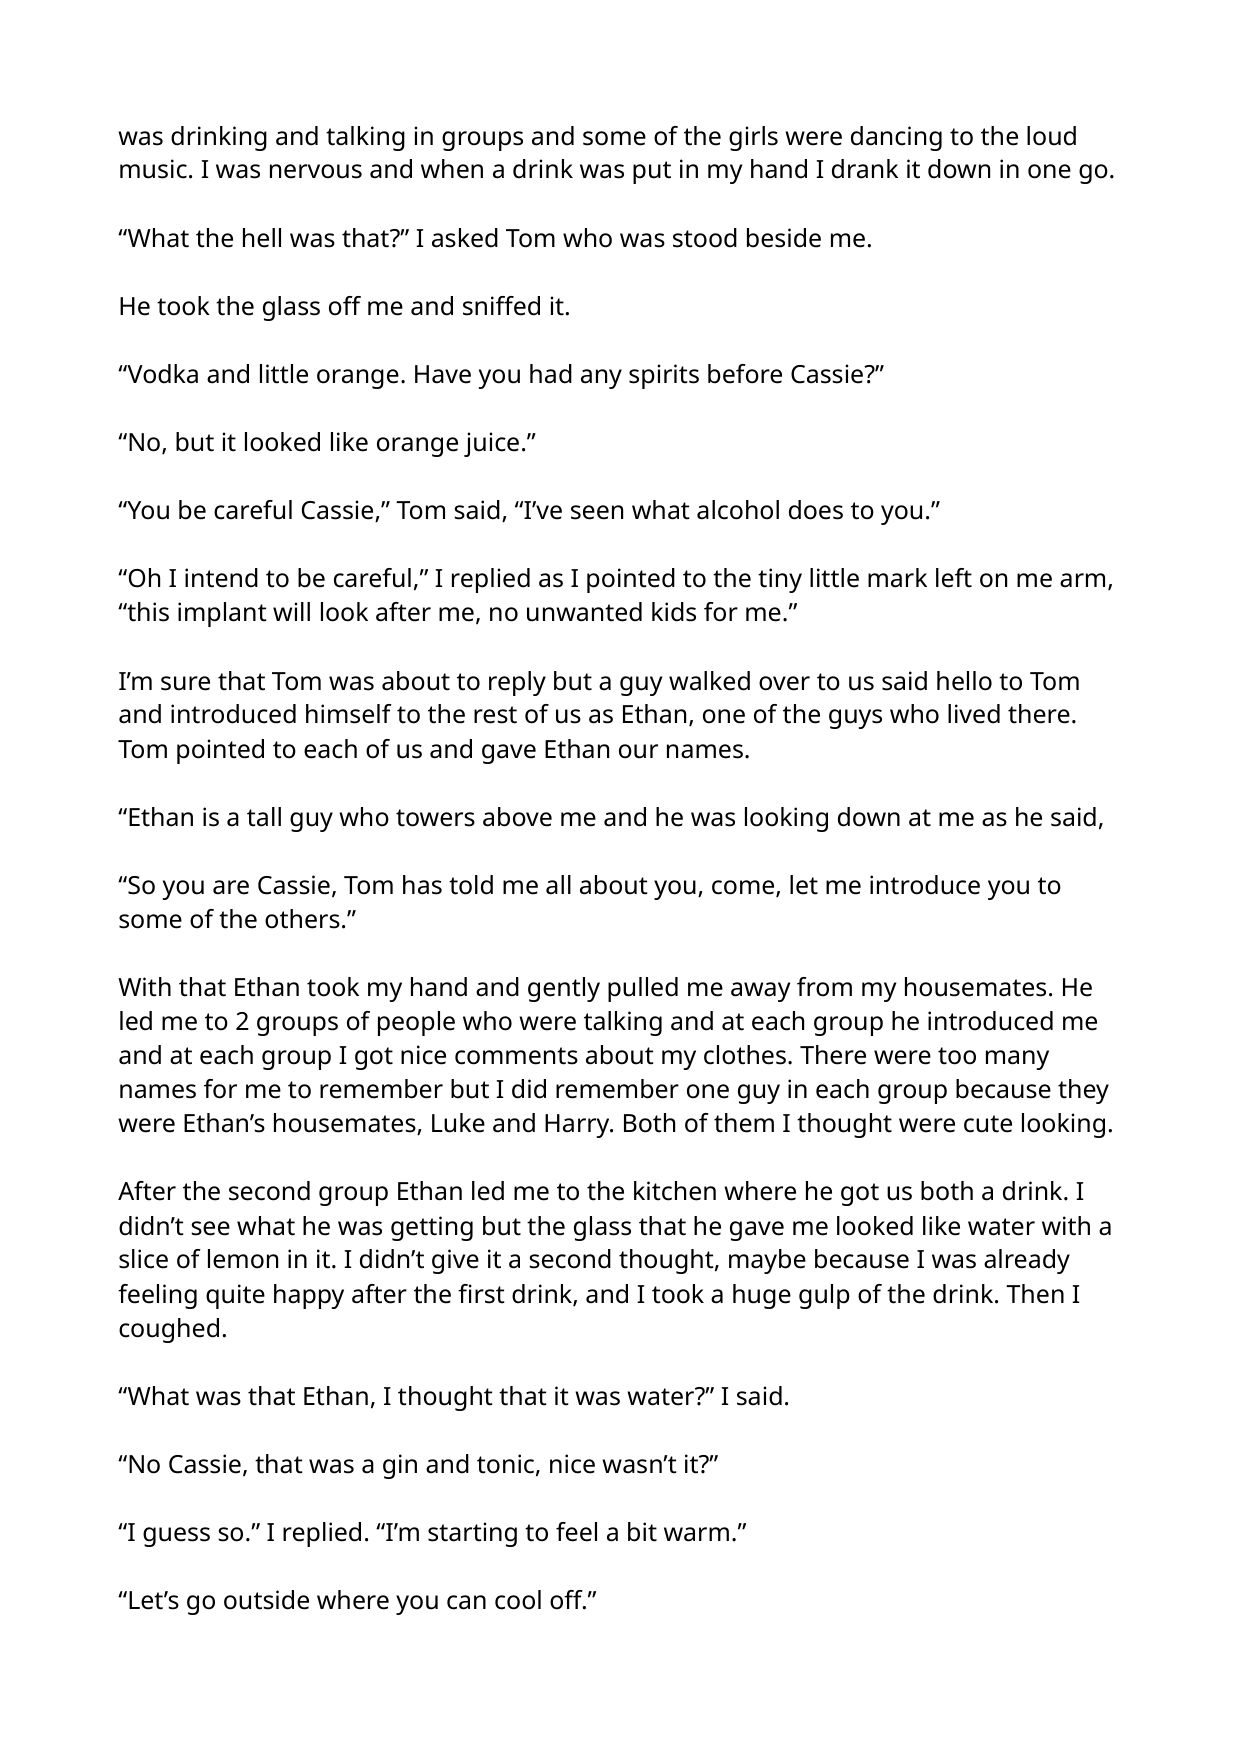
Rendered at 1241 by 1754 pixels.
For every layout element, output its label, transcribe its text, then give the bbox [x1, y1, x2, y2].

text “You be careful Cassie,” Tom said, “I’ve seen what alcohol does to you.” [118, 493, 1122, 527]
text “What the hell was that?” I asked Tom who was stood beside me. [118, 220, 1122, 254]
text “Oh I intend to be careful,” I replied as I pointed to the tiny little mark left on me arm, “this implant will look after me, no unwanted kids for me.” [118, 561, 1122, 629]
text “No Cassie, that was a gin and tonic, nice wasn’t it?” [118, 1447, 1122, 1481]
text “Ethan is a tall guy who towers above me and he was looking down at me as he said, [118, 799, 1122, 833]
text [118, 118, 1122, 186]
text “So you are Cassie, Tom has told me all about you, come, let me introduce you to some of the others.” [118, 867, 1122, 936]
text “No, but it looked like orange juice.” [118, 425, 1122, 459]
text He took the glass off me and sniffed it. [118, 288, 1122, 322]
text “I guess so.” I replied. “I’m starting to feel a bit warm.” [118, 1515, 1122, 1549]
text “Let’s go outside where you can cool off.” [118, 1583, 1122, 1617]
text I’m sure that Tom was about to reply but a guy walked over to us said hello to Tom and introduced himself to the rest of us as Ethan, one of the guys who lived there. Tom pointed to each of us and gave Ethan our names. [118, 663, 1122, 765]
text With that Ethan took my hand and gently pulled me away from my housemates. He led me to 2 groups of people who were talking and at each group he introduced me and at each group I got nice comments about my clothes. There were too many names for me to remember but I did remember one guy in each group because they were Ethan’s housemates, Luke and Harry. Both of them I thought were cute looking. [118, 970, 1122, 1140]
text After the second group Ethan led me to the kitchen where he got us both a drink. I didn’t see what he was getting but the glass that he gave me looked like water with a slice of lemon in it. I didn’t give it a second thought, maybe because I was already feeling quite happy after the first drink, and I took a huge gulp of the drink. Then I coughed. [118, 1174, 1122, 1344]
text “Vodka and little orange. Have you had any spirits before Cassie?” [118, 357, 1122, 391]
text “What was that Ethan, I thought that it was water?” I said. [118, 1378, 1122, 1412]
